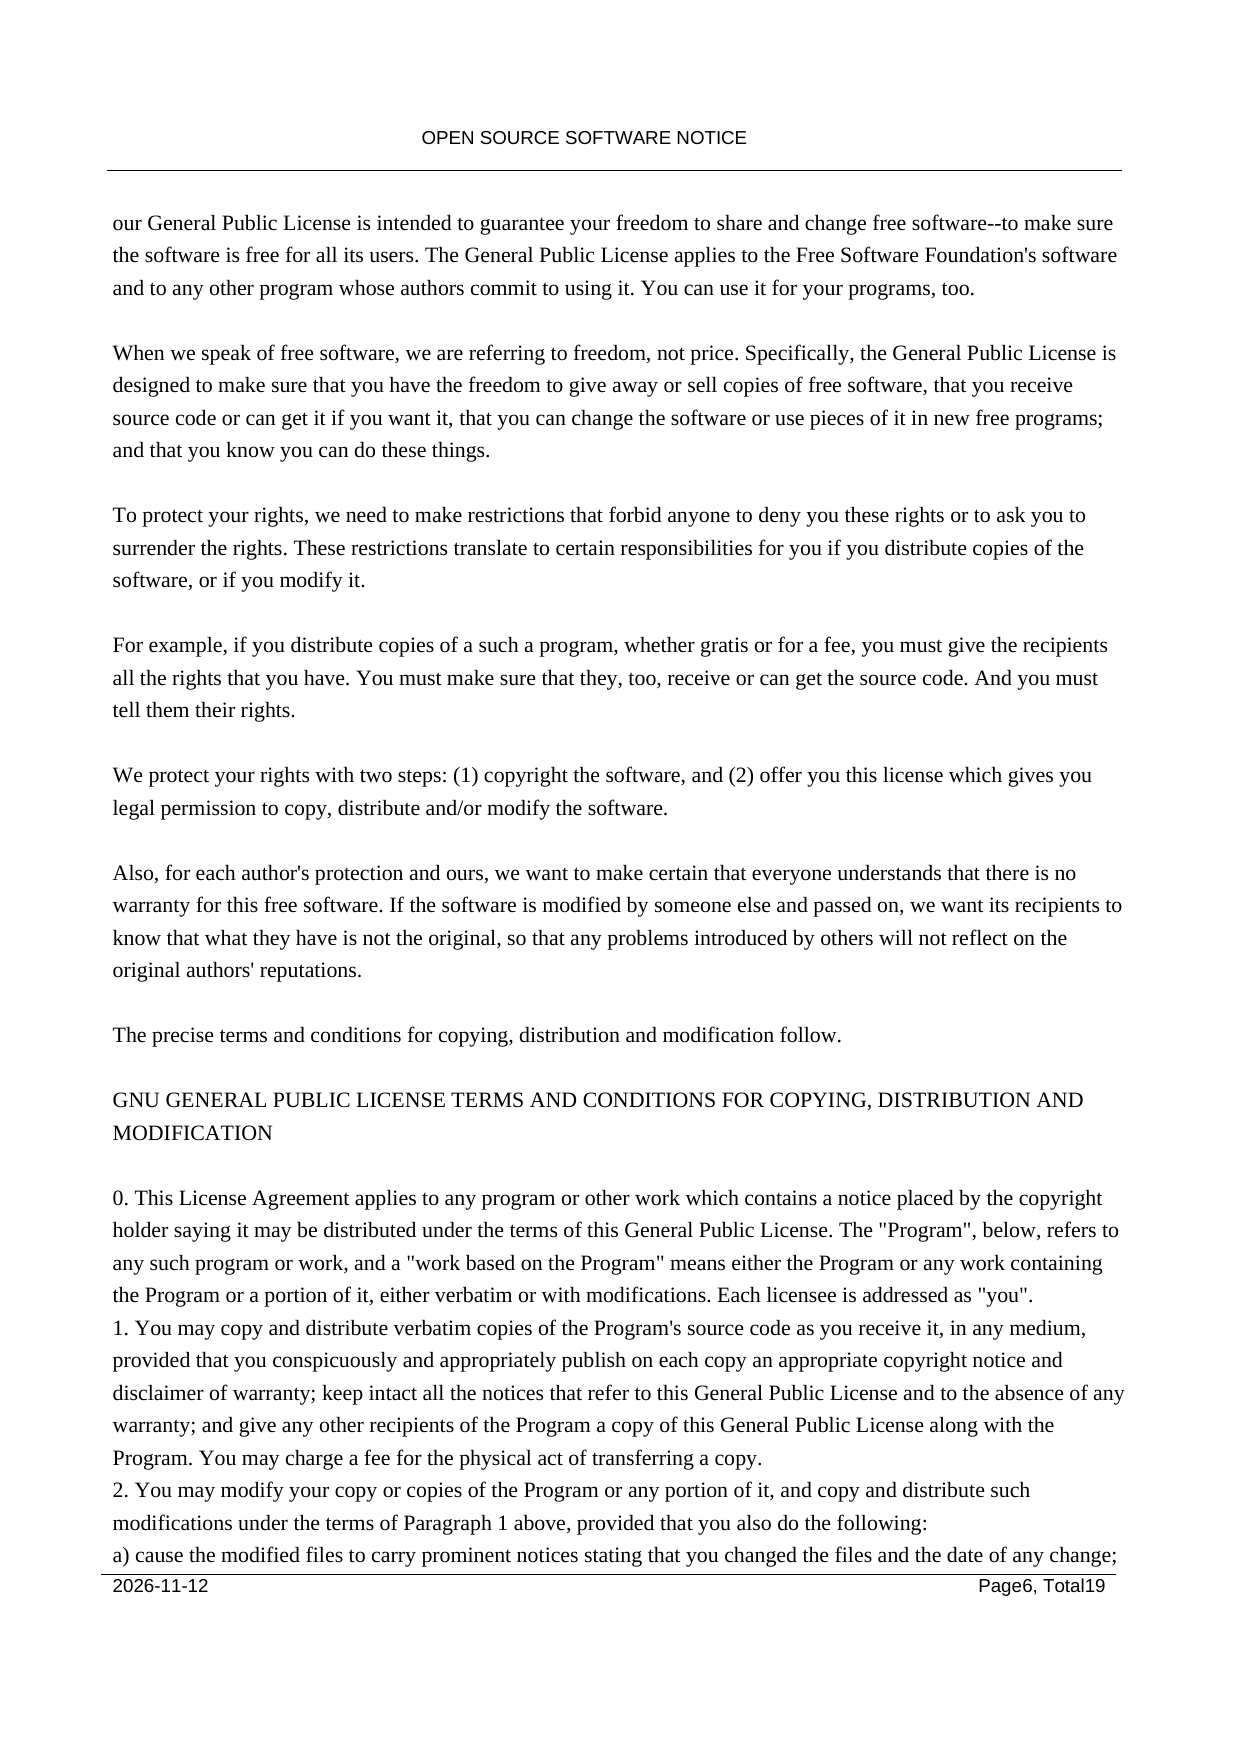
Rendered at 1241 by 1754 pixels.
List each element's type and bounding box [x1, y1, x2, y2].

text [112, 206, 1128, 1571]
